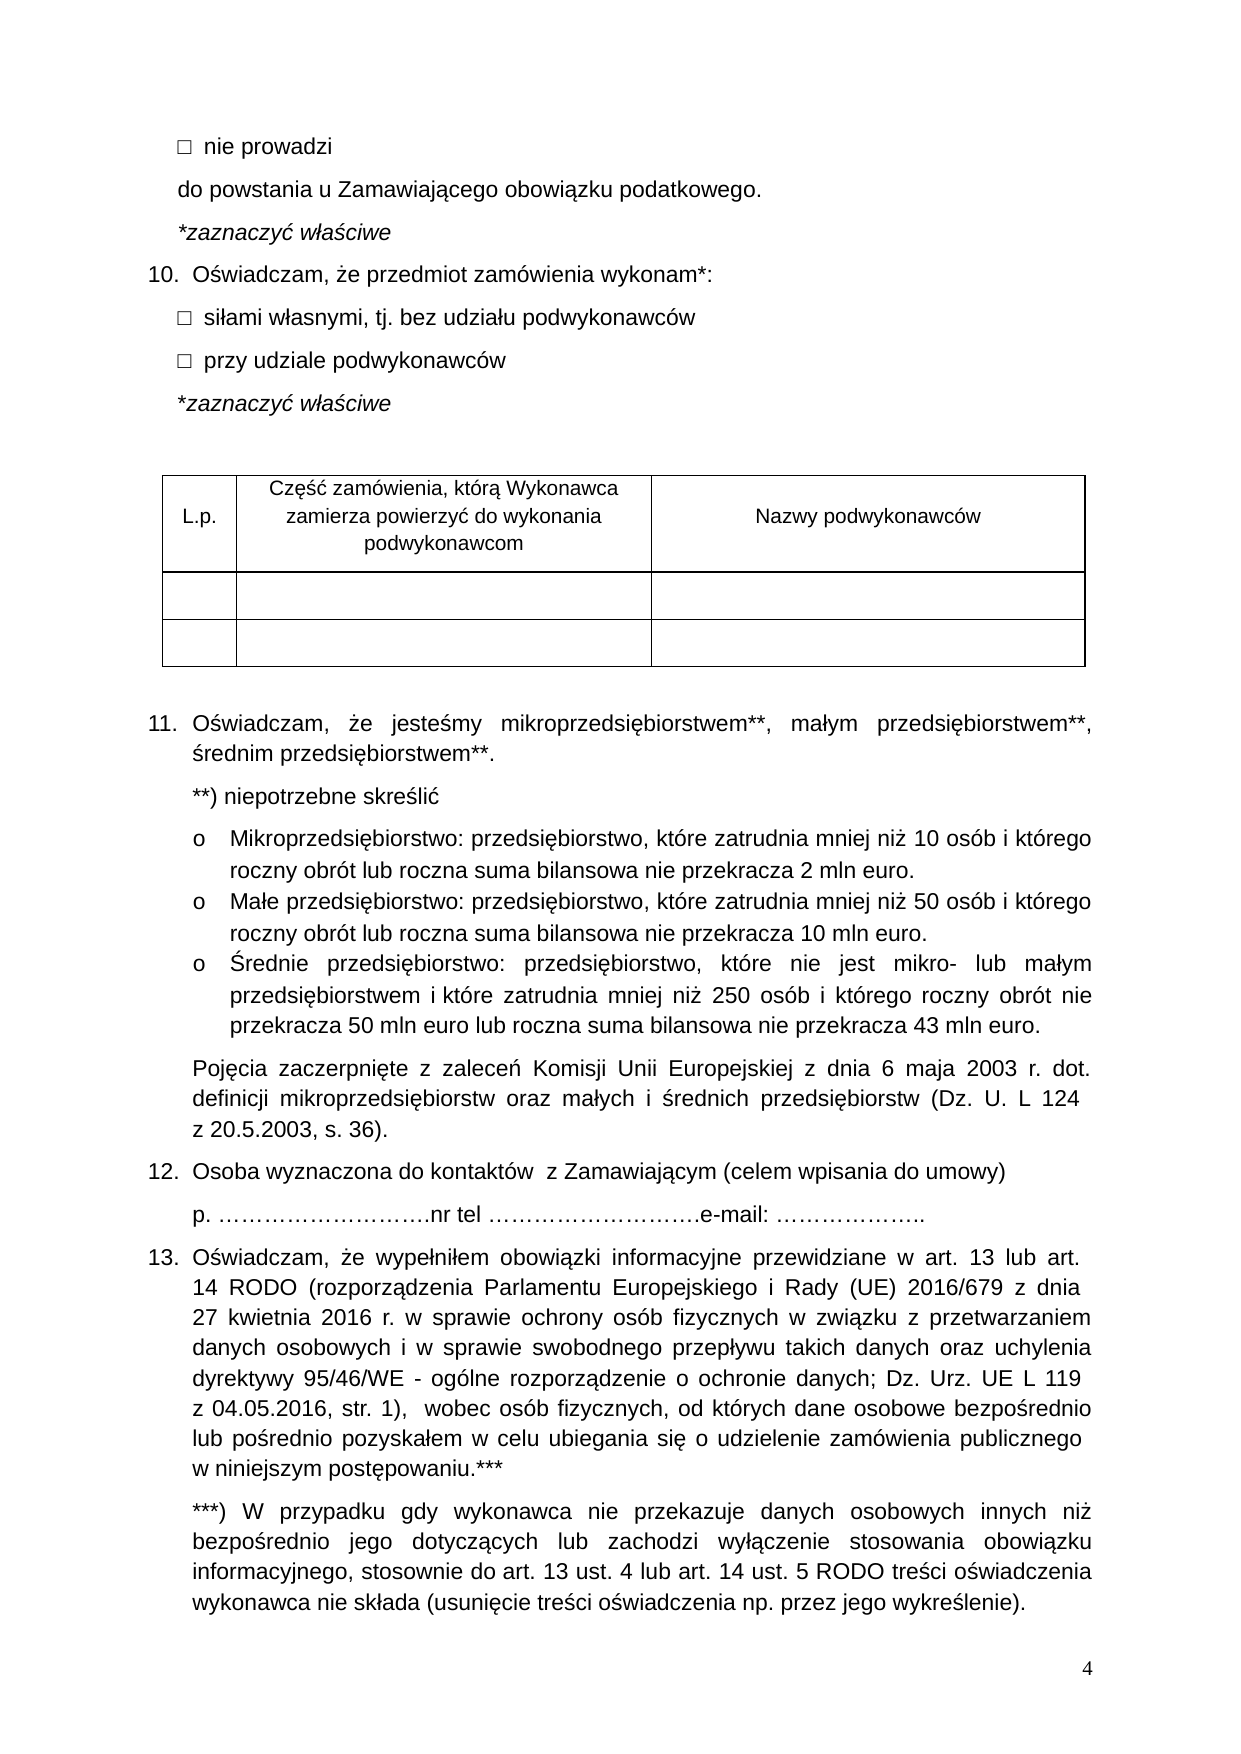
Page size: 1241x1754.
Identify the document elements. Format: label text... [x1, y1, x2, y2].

table_header Nazwy podwykonawców [652, 476, 1084, 571]
text □ siłami własnymi, tj. bez udziału podwykonawców [177, 304, 1092, 331]
list Oświadczam, że przedmiot zamówienia wykonam*: [148, 261, 1092, 288]
text p. ……………………….nr tel ……………………….e-mail: ……………….. [192, 1201, 1092, 1227]
table_cell [163, 573, 236, 619]
table_cell [237, 573, 651, 619]
text ***) W przypadku gdy wykonawca nie przekazuje danych osobowych innych niż bezpośrednio jego dotyczących lub zachodzi wyłączenie stosowania obowiązku informacyjnego, stosownie do art. 13 ust. 4 lub art. 14 ust. 5 RODO treści oświadczenia wykonawca nie składa (usunięcie treści oświadczenia np. przez jego wykreślenie). [192, 1498, 1092, 1615]
list Średnie przedsiębiorstwo: przedsiębiorstwo, które nie jest mikro- lub małym przedsiębiorstwem i które zatrudnia mniej niż 250 osób i którego roczny obrót nie przekracza 50 mln euro lub roczna suma bilansowa nie przekracza 43 mln euro. [192, 950, 1092, 1039]
table_cell [237, 620, 651, 666]
text □ przy udziale podwykonawców [148, 347, 1092, 373]
text *zaznaczyć właściwe [177, 219, 1092, 245]
table_cell [163, 620, 236, 666]
table_header Część zamówienia, którą Wykonawca zamierza powierzyć do wykonania podwykonawcom [237, 476, 651, 571]
text Pojęcia zaczerpnięte z zaleceń Komisji Unii Europejskiej z dnia 6 maja 2003 r. dot. definicji mikroprzedsiębiorstw oraz małych i średnich przedsiębiorstw (Dz. U. L 124 z 20.5.2003, s. 36). [192, 1055, 1092, 1142]
text **) niepotrzebne skreślić [192, 783, 1092, 809]
list Oświadczam, że wypełniłem obowiązki informacyjne przewidziane w art. 13 lub art. 14 RODO (rozporządzenia Parlamentu Europejskiego i Rady (UE) 2016/679 z dnia 27 kwietnia 2016 r. w sprawie ochrony osób fizycznych w związku z przetwarzaniem danych osobowych i w sprawie swobodnego przepływu takich danych oraz uchylenia dyrektywy 95/46/WE - ogólne rozporządzenie o ochronie danych; Dz. Urz. UE L 119 z 04.05.2016, str. 1), wobec osób fizycznych, od których dane osobowe bezpośrednio lub pośrednio pozyskałem w celu ubiegania się o udzielenie zamówienia publicznego w niniejszym postępowaniu.*** [148, 1244, 1092, 1482]
list Mikroprzedsiębiorstwo: przedsiębiorstwo, które zatrudnia mniej niż 10 osób i którego roczny obrót lub roczna suma bilansowa nie przekracza 2 mln euro. [192, 825, 1092, 884]
table_cell [652, 620, 1084, 666]
table_cell [652, 573, 1084, 619]
text do powstania u Zamawiającego obowiązku podatkowego. [177, 176, 1092, 202]
text □ nie prowadzi [177, 133, 1092, 160]
table_header L.p. [163, 476, 236, 571]
text *zaznaczyć właściwe [177, 389, 1092, 416]
list Małe przedsiębiorstwo: przedsiębiorstwo, które zatrudnia mniej niż 50 osób i którego roczny obrót lub roczna suma bilansowa nie przekracza 10 mln euro. [192, 888, 1092, 946]
list Osoba wyznaczona do kontaktów z Zamawiającym (celem wpisania do umowy) [148, 1158, 1092, 1185]
list Oświadczam, że jesteśmy mikroprzedsiębiorstwem**, małym przedsiębiorstwem**, średnim przedsiębiorstwem**. [148, 710, 1092, 766]
